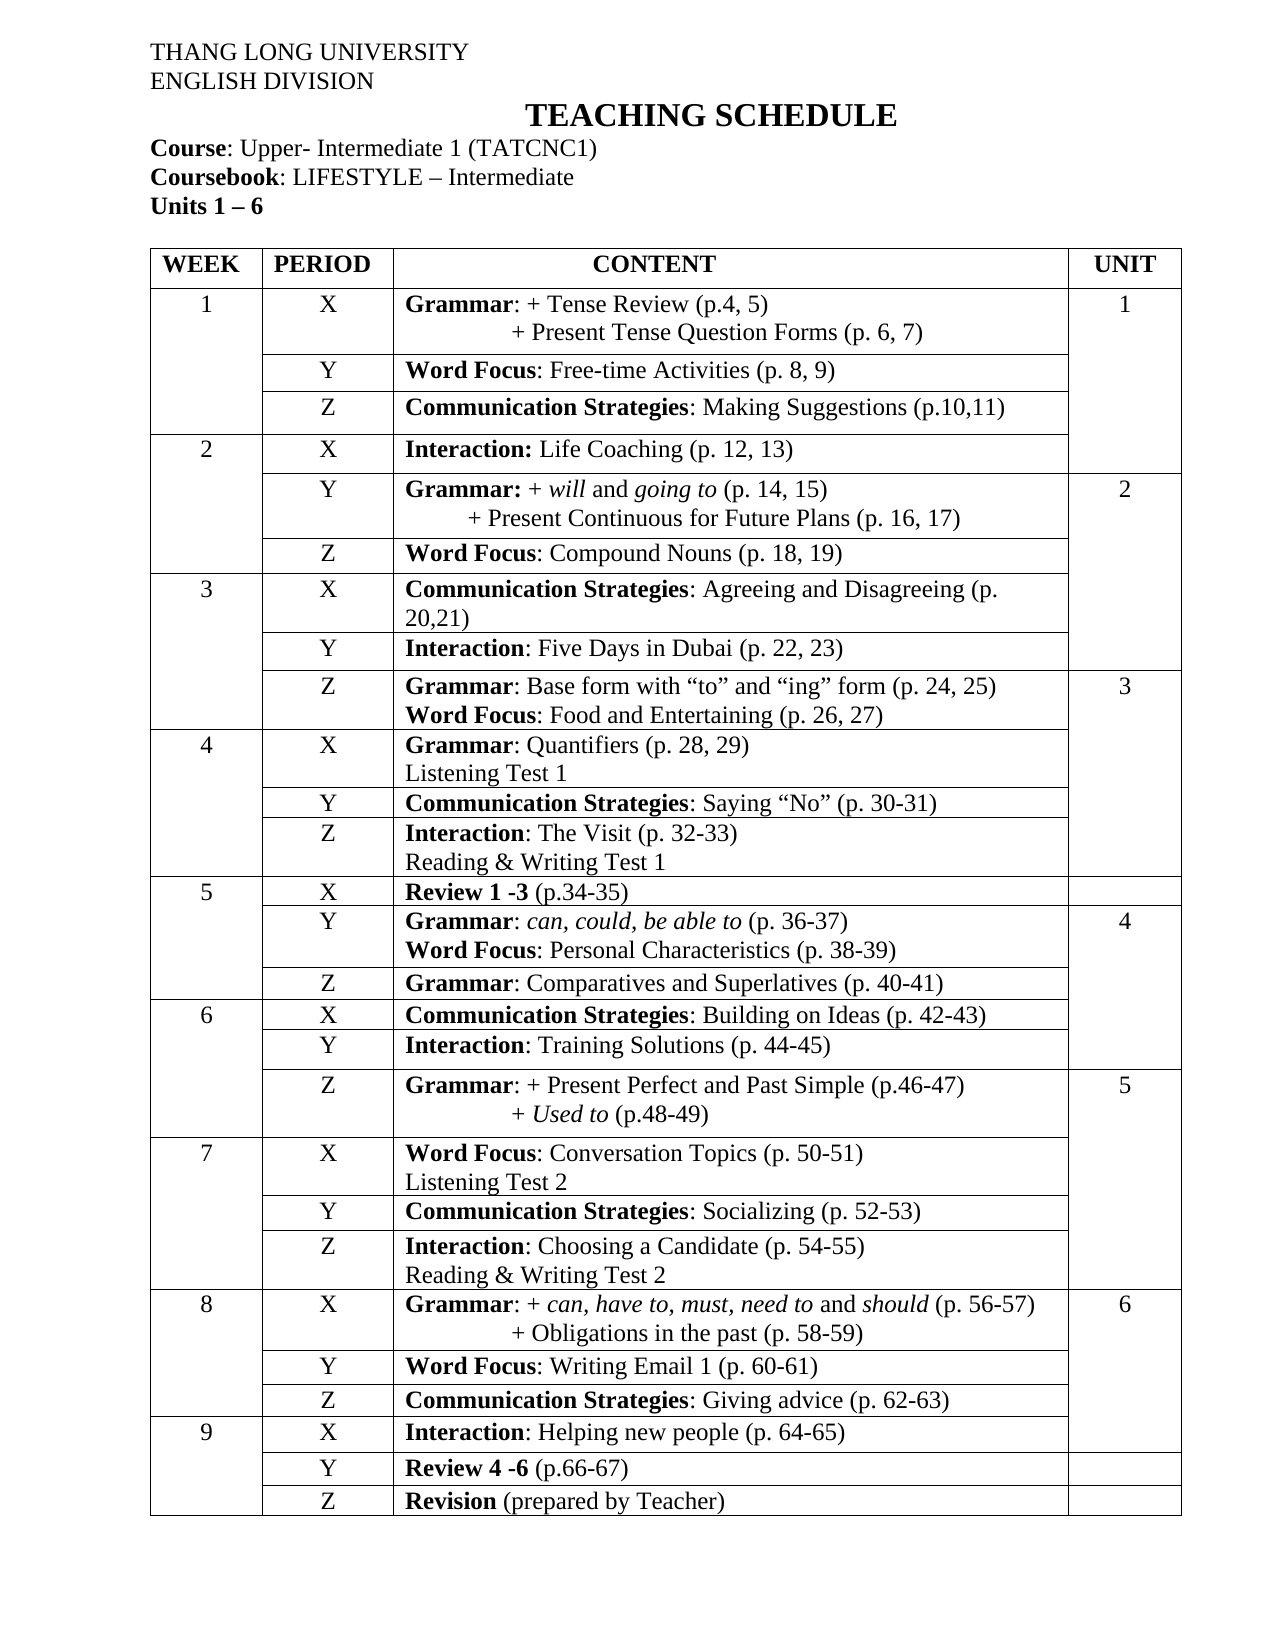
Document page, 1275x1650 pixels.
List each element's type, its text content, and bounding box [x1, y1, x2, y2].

table_cell Grammar: + Present Perfect and Past Simple (p.46-47) + Used to (p.48-49) [394, 1070, 1068, 1137]
table_cell Grammar: + will and going to (p. 14, 15) + Present Continuous for Future Plans (p. 16, 17) [394, 474, 1068, 537]
table_header CONTENT [394, 249, 1068, 288]
table_cell Grammar: Comparatives and Superlatives (p. 40-41) [394, 968, 1068, 999]
table_cell 1 [1069, 289, 1181, 473]
table_cell Review 1 -3 (p.34-35) [394, 877, 1068, 905]
text Course: Upper- Intermediate 1 (TATCNC1) [150, 133, 1125, 162]
table_cell Z [263, 1070, 393, 1137]
table_cell Z [263, 1385, 393, 1416]
table_header PERIOD [263, 249, 393, 288]
table_cell Y [263, 633, 393, 670]
table_cell 3 [151, 574, 262, 729]
text TEACHING SCHEDULE [450, 95, 1125, 133]
table_cell Word Focus: Compound Nouns (p. 18, 19) [394, 539, 1068, 573]
table_cell [1069, 1453, 1181, 1485]
table_cell Interaction: The Visit (p. 32-33) Reading & Writing Test 1 [394, 818, 1068, 876]
table_cell 5 [151, 877, 262, 999]
table_cell [1069, 877, 1181, 905]
table_cell Interaction: Five Days in Dubai (p. 22, 23) [394, 633, 1068, 670]
table_header WEEK [151, 249, 262, 288]
table_cell Communication Strategies: Socializing (p. 52-53) [394, 1196, 1068, 1230]
table_cell Grammar: + Tense Review (p.4, 5) + Present Tense Question Forms (p. 6, 7) [394, 289, 1068, 354]
table_cell Z [263, 392, 393, 433]
table_cell X [263, 289, 393, 354]
table_cell X [263, 877, 393, 905]
table_cell X [263, 1000, 393, 1029]
table_cell X [263, 730, 393, 787]
text ENGLISH DIVISION [150, 66, 1125, 95]
table_cell Y [263, 1196, 393, 1230]
table_cell Grammar: can, could, be able to (p. 36-37) Word Focus: Personal Characteristics (p. 38-39) [394, 906, 1068, 967]
table_cell 5 [1069, 1070, 1181, 1288]
table_cell Z [263, 671, 393, 729]
table_cell X [263, 1290, 393, 1350]
table_cell [1069, 1486, 1181, 1515]
table_cell Word Focus: Free-time Activities (p. 8, 9) [394, 355, 1068, 391]
table_cell 9 [151, 1417, 262, 1515]
table_cell Grammar: Quantifiers (p. 28, 29) Listening Test 1 [394, 730, 1068, 787]
table_cell Grammar: Base form with “to” and “ing” form (p. 24, 25) Word Focus: Food and Entertaining (p. 26, 27) [394, 671, 1068, 729]
text Coursebook: LIFESTYLE – Intermediate [150, 162, 1125, 191]
table_cell Y [263, 355, 393, 391]
table_cell Z [263, 968, 393, 999]
table_cell 2 [1069, 474, 1181, 670]
table_cell Interaction: Choosing a Candidate (p. 54-55) Reading & Writing Test 2 [394, 1231, 1068, 1288]
table_cell Y [263, 788, 393, 817]
text THANG LONG UNIVERSITY [150, 37, 1125, 66]
table_cell Y [263, 1030, 393, 1069]
table_cell Interaction: Life Coaching (p. 12, 13) [394, 435, 1068, 473]
table_header UNIT [1069, 249, 1181, 288]
table_cell Communication Strategies: Saying “No” (p. 30-31) [394, 788, 1068, 817]
table_cell Z [263, 1231, 393, 1288]
table_cell Revision (prepared by Teacher) [394, 1486, 1068, 1515]
table_cell Grammar: + can, have to, must, need to and should (p. 56-57) + Obligations in the past (p. 58-59) [394, 1290, 1068, 1350]
table_cell 4 [1069, 906, 1181, 1069]
table_cell X [263, 1138, 393, 1195]
table_cell 3 [1069, 671, 1181, 876]
table_cell Word Focus: Conversation Topics (p. 50-51) Listening Test 2 [394, 1138, 1068, 1195]
table_cell X [263, 1417, 393, 1452]
table_cell Communication Strategies: Making Suggestions (p.10,11) [394, 392, 1068, 433]
table_cell Z [263, 1486, 393, 1515]
table_cell Y [263, 906, 393, 967]
table_cell X [263, 574, 393, 632]
table_cell X [263, 435, 393, 473]
text Units 1 – 6 [150, 191, 1125, 219]
table_cell 6 [1069, 1290, 1181, 1452]
table_cell Interaction: Training Solutions (p. 44-45) [394, 1030, 1068, 1069]
table_cell Communication Strategies: Giving advice (p. 62-63) [394, 1385, 1068, 1416]
table_cell Z [263, 818, 393, 876]
table_cell Word Focus: Writing Email 1 (p. 60-61) [394, 1351, 1068, 1384]
table_cell 6 [151, 1000, 262, 1137]
table_cell 1 [151, 289, 262, 433]
table_cell 8 [151, 1290, 262, 1416]
table_cell Review 4 -6 (p.66-67) [394, 1453, 1068, 1485]
table_cell Interaction: Helping new people (p. 64-65) [394, 1417, 1068, 1452]
table_cell 4 [151, 730, 262, 876]
table_cell Y [263, 1453, 393, 1485]
table_cell Y [263, 474, 393, 537]
table_cell 2 [151, 435, 262, 573]
table_cell Communication Strategies: Agreeing and Disagreeing (p. 20,21) [394, 574, 1068, 632]
table_cell Communication Strategies: Building on Ideas (p. 42-43) [394, 1000, 1068, 1029]
table_cell 7 [151, 1138, 262, 1288]
table_cell Y [263, 1351, 393, 1384]
table_cell Z [263, 539, 393, 573]
